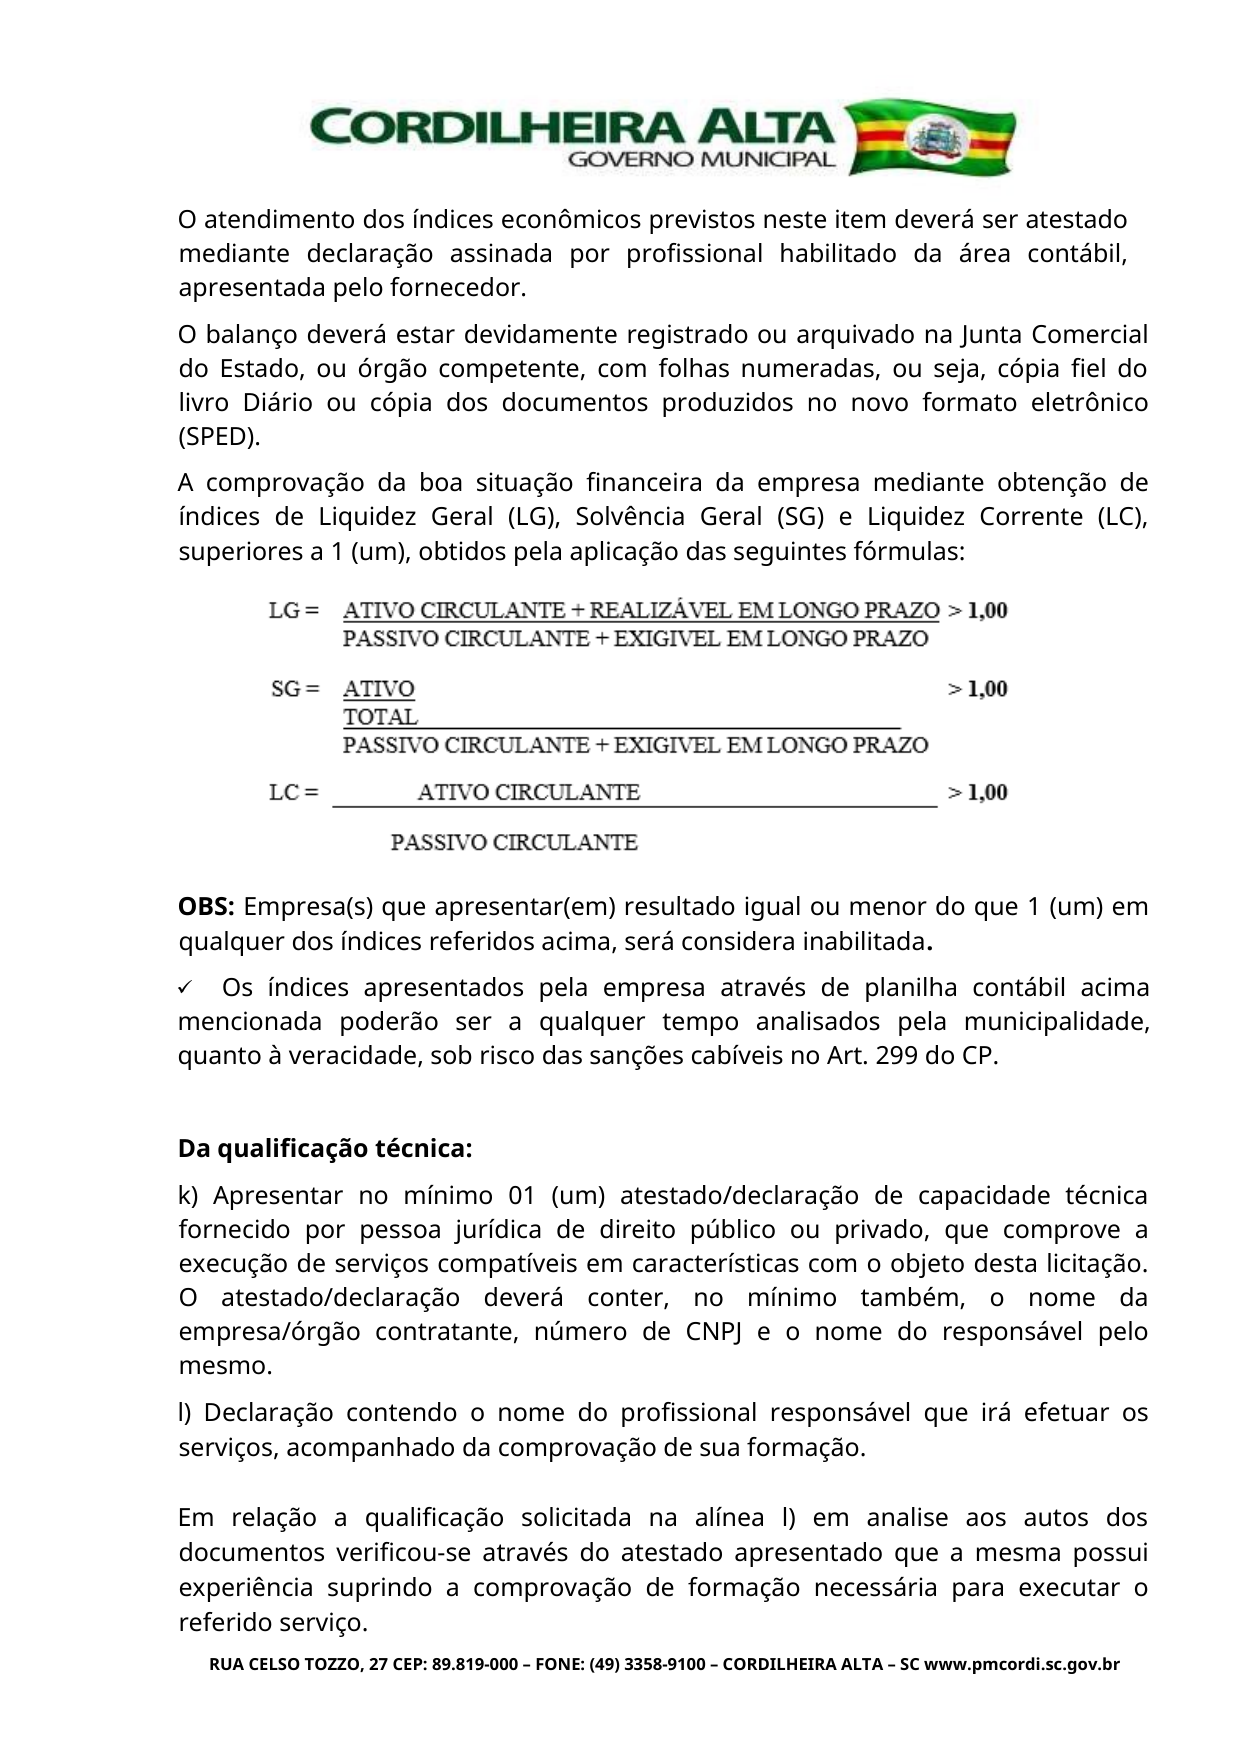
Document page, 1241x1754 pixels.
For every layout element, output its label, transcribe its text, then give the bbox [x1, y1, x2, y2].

picture [245, 579, 1082, 877]
text l) Declaração contendo o nome do profissional responsável que irá efetuar os serviços, acompanhado da comprovação de sua formação. [177, 1394, 1150, 1463]
text A comprovação da boa situação financeira da empresa mediante obtenção de índices de Liquidez Geral (LG), Solvência Geral (SG) e Liquidez Corrente (LC), superiores a 1 (um), obtidos pela aplicação das seguintes fórmulas: [177, 465, 1150, 567]
text OBS: Empresa(s) que apresentar(em) resultado igual ou menor do que 1 (um) em qualquer dos índices referidos acima, será considera inabilitada. [177, 889, 1150, 957]
text Em relação a qualificação solicitada na alínea l) em analise aos autos dos documentos verificou-se através do atestado apresentado que a mesma possui experiência suprindo a comprovação de formação necessária para executar o referido serviço. [177, 1499, 1150, 1638]
picture [287, 75, 1040, 202]
text k) Apresentar no mínimo 01 (um) atestado/declaração de capacidade técnica fornecido por pessoa jurídica de direito público ou privado, que comprove a execução de serviços compatíveis em características com o objeto desta licitação. O atestado/declaração deverá conter, no mínimo também, o nome da empresa/órgão contratante, número de CNPJ e o nome do responsável pelo mesmo. [177, 1177, 1150, 1382]
text O atendimento dos índices econômicos previstos neste item deverá ser atestado mediante declaração assinada por profissional habilitado da área contábil, apresentada pelo fornecedor. [177, 202, 1129, 304]
text Da qualificação técnica: [177, 1131, 1150, 1165]
text O balanço deverá estar devidamente registrado ou arquivado na Junta Comercial do Estado, ou órgão competente, com folhas numeradas, ou seja, cópia fiel do livro Diário ou cópia dos documentos produzidos no novo formato eletrônico (SPED). [177, 316, 1150, 452]
list Os índices apresentados pela empresa através de planilha contábil acima mencionada poderão ser a qualquer tempo analisados pela municipalidade, quanto à veracidade, sob risco das sanções cabíveis no Art. 299 do CP. [176, 970, 1152, 1072]
